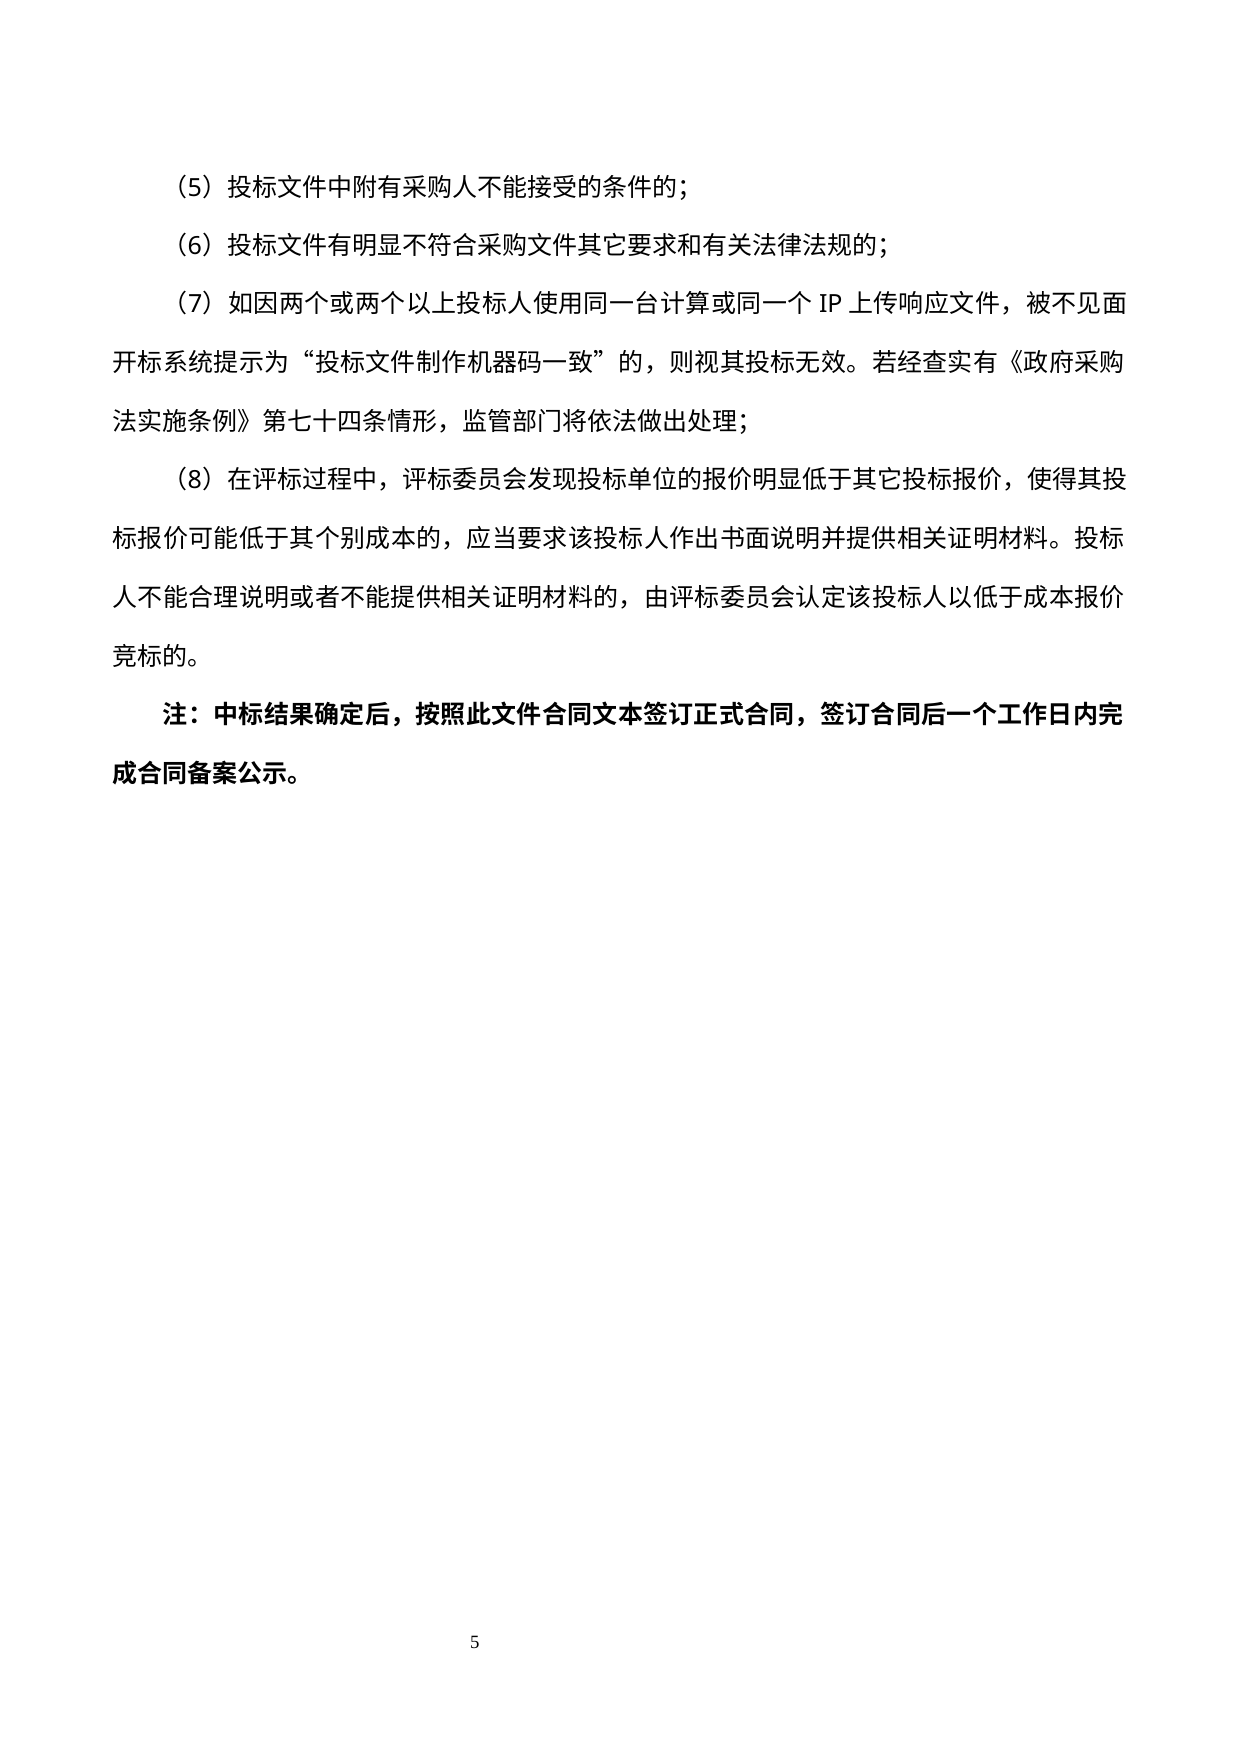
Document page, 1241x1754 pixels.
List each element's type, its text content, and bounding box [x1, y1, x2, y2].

text （5）投标文件中附有采购人不能接受的条件的； [112, 166, 1128, 206]
text 注：中标结果确定后，按照此文件合同文本签订正式合同，签订合同后一个工作日内完成合同备案公示。 [112, 693, 1128, 791]
text （6）投标文件有明显不符合采购文件其它要求和有关法律法规的； [112, 224, 1128, 263]
text （7）如因两个或两个以上投标人使用同一台计算或同一个IP上传响应文件，被不见面开标系统提示为“投标文件制作机器码一致”的，则视其投标无效。若经查实有《政府采购法实施条例》第七十四条情形，监管部门将依法做出处理； [112, 282, 1128, 439]
text （8）在评标过程中，评标委员会发现投标单位的报价明显低于其它投标报价，使得其投标报价可能低于其个别成本的，应当要求该投标人作出书面说明并提供相关证明材料。投标人不能合理说明或者不能提供相关证明材料的，由评标委员会认定该投标人以低于成本报价竞标的。 [112, 457, 1128, 674]
